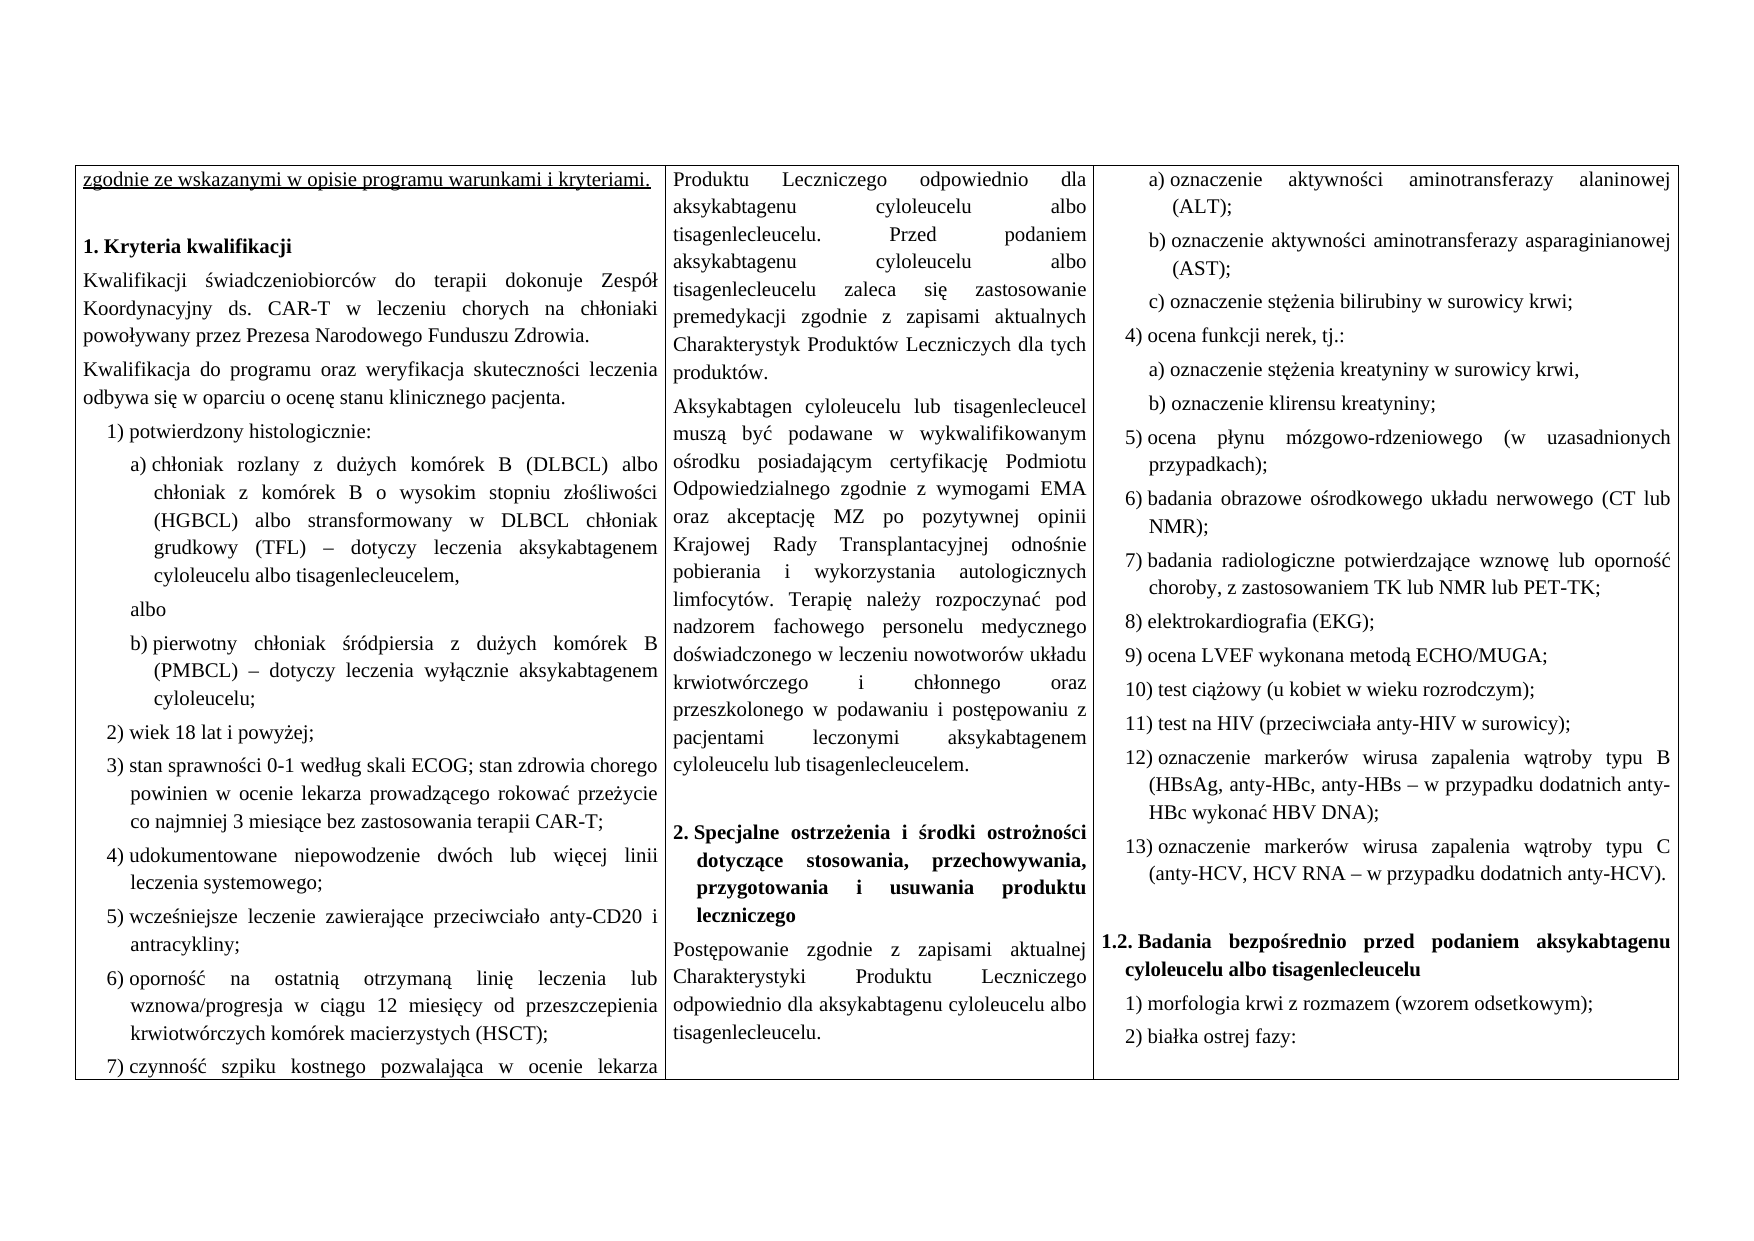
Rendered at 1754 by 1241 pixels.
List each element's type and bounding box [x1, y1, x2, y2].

table_cell [76, 166, 665, 1078]
table_cell [1094, 166, 1678, 1078]
table_cell [666, 166, 1093, 1078]
